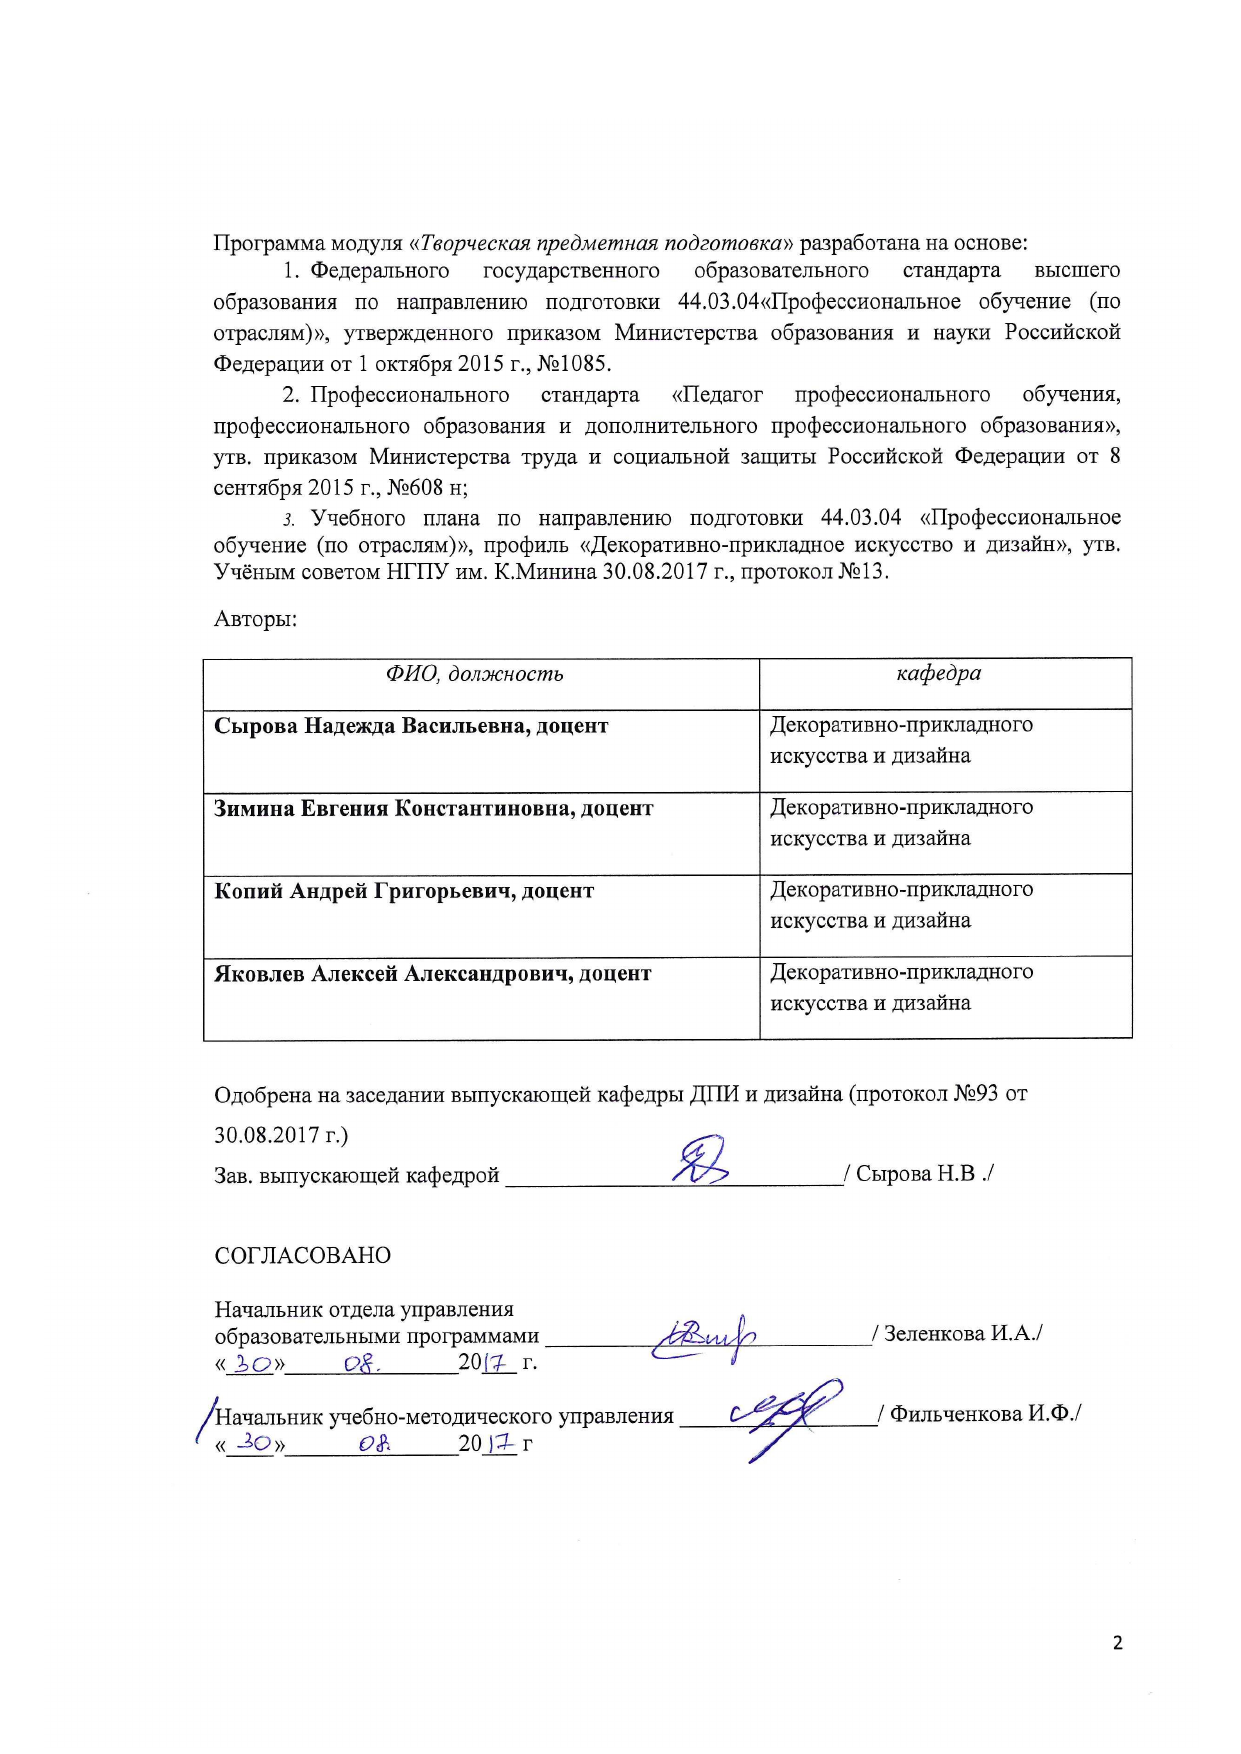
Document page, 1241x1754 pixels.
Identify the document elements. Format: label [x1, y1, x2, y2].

picture [44, 118, 1199, 1748]
